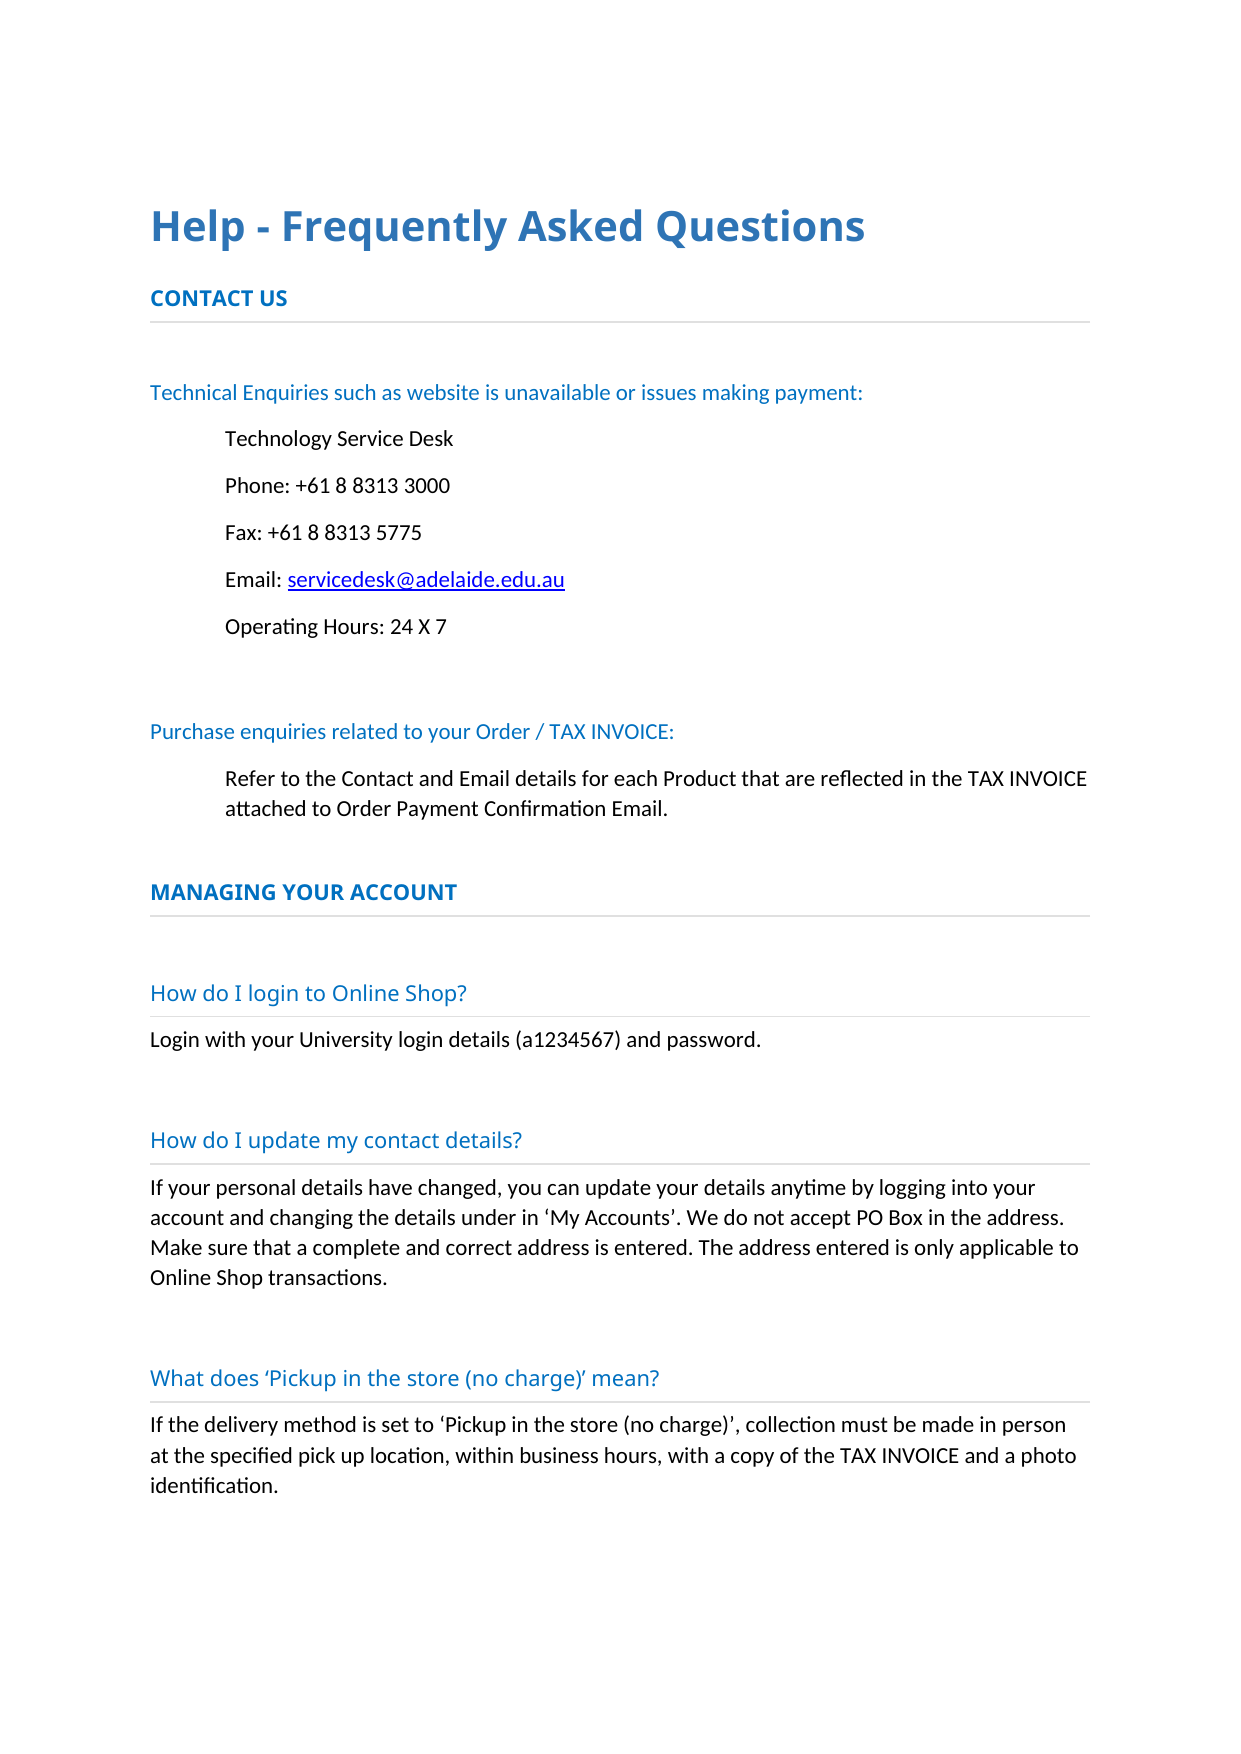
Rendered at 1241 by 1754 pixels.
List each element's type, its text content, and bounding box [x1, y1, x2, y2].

text Purchase enquiries related to your Order / TAX INVOICE: [150, 717, 1090, 745]
text Login with your University login details (a1234567) and password. [150, 1025, 1090, 1053]
subtitle How do I login to Online Shop? [150, 972, 1090, 1016]
subtitle Help - Frequently Asked Questions [150, 197, 1090, 254]
text Email: servicedesk@adelaide.edu.au [150, 565, 1090, 593]
text If your personal details have changed, you can update your details anytime by logging into your account and changing the details under in ‘My Accounts’. We do not accept PO Box in the address. Make sure that a complete and correct address is entered. The address entered is only applicable to Online Shop transactions. [150, 1173, 1090, 1291]
text Technical Enquiries such as website is unavailable or issues making payment: [150, 378, 1090, 406]
text Phone: +61 8 8313 3000 [150, 471, 1090, 499]
list Refer to the Contact and Email details for each Product that are reflected in the TAX INVOICE attached to Order Payment Confirmation Email. [225, 764, 1090, 822]
subtitle What does ‘Pickup in the store (no charge)’ mean? [150, 1357, 1090, 1401]
text Fax: +61 8 8313 5775 [150, 518, 1090, 546]
text Operating Hours: 24 X 7 [150, 612, 1090, 640]
text Technology Service Desk [150, 424, 1090, 452]
subtitle MANAGING YOUR ACCOUNT [150, 871, 1090, 915]
subtitle How do I update my contact details? [150, 1119, 1090, 1163]
text If the delivery method is set to ‘Pickup in the store (no charge)’, collection must be made in person at the specified pick up location, within business hours, with a copy of the TAX INVOICE and a photo identification. [150, 1411, 1090, 1499]
subtitle CONTACT US [150, 277, 1090, 321]
